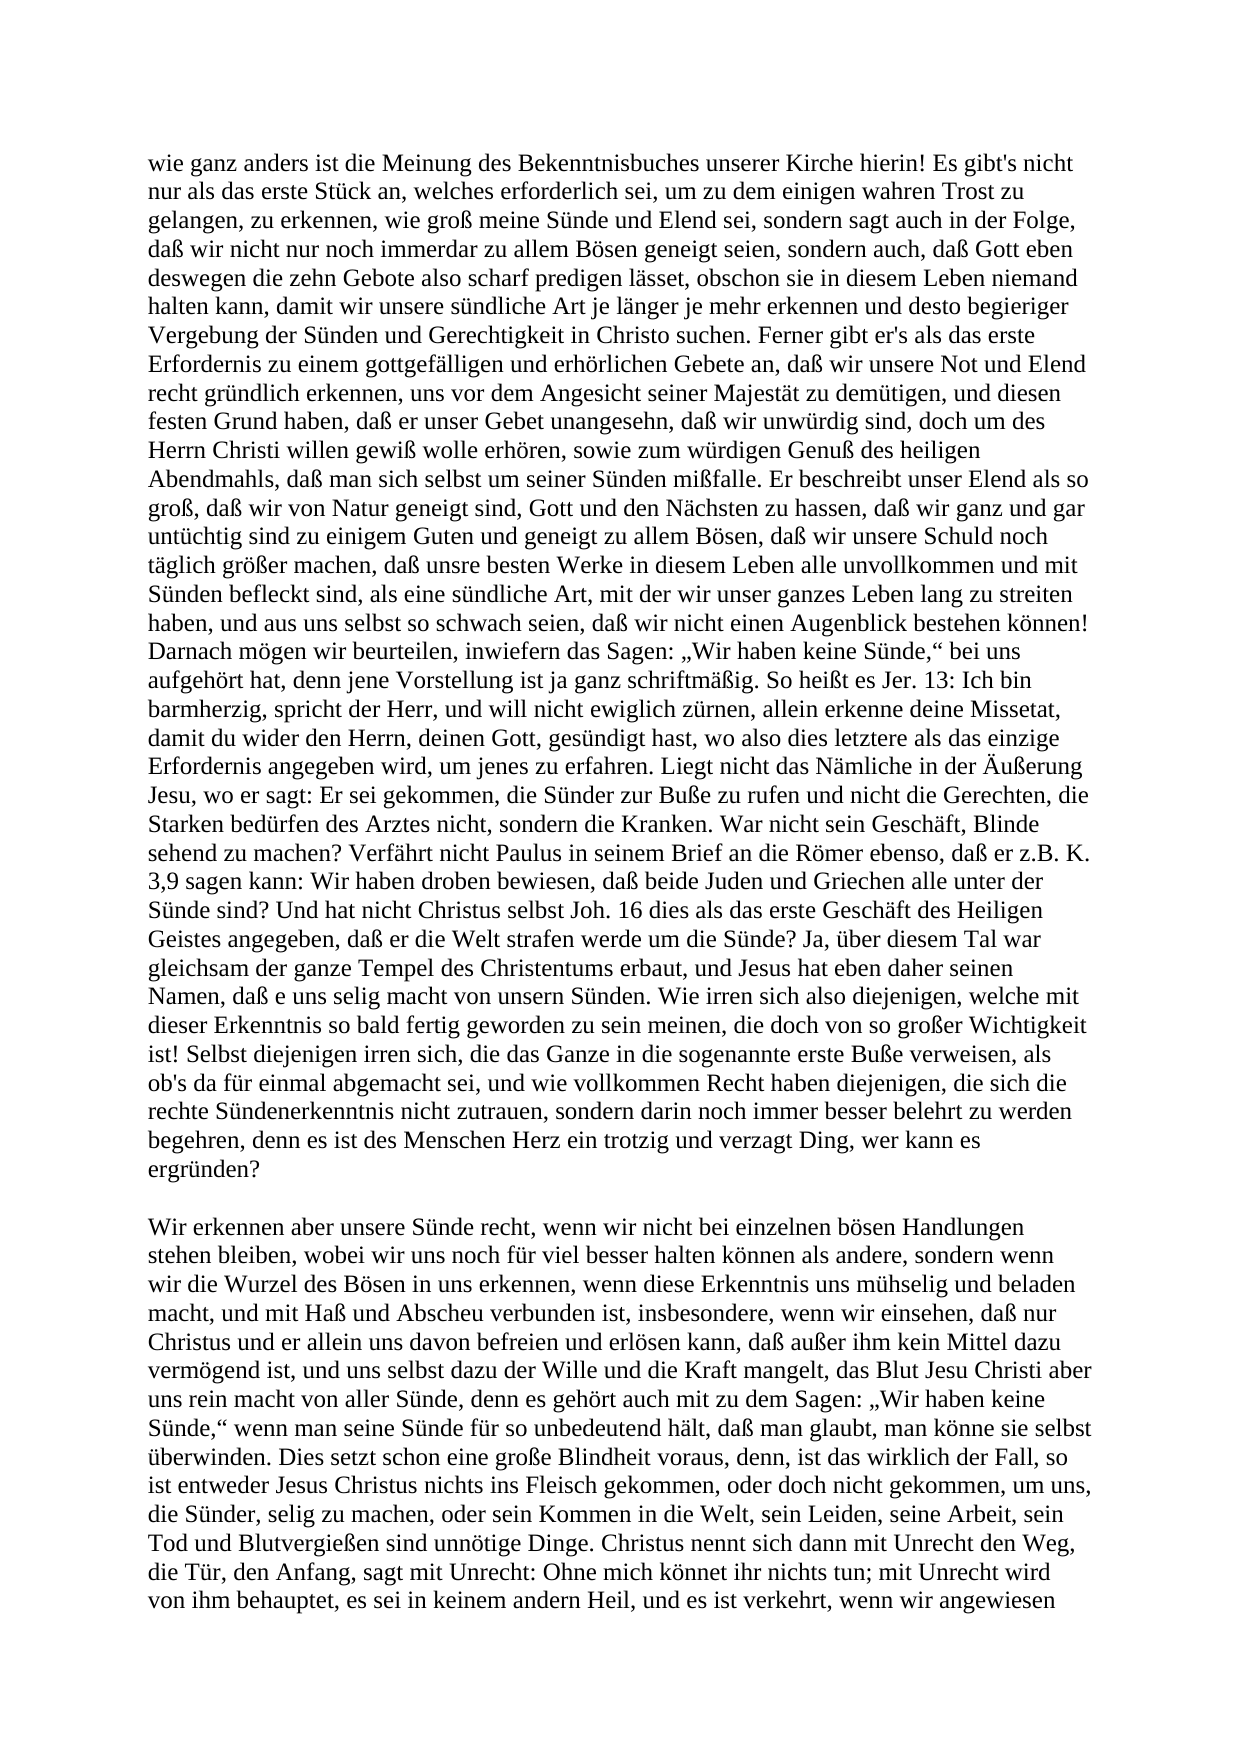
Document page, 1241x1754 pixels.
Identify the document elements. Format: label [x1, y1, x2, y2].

text [148, 1212, 1093, 1614]
text [148, 148, 1093, 1183]
